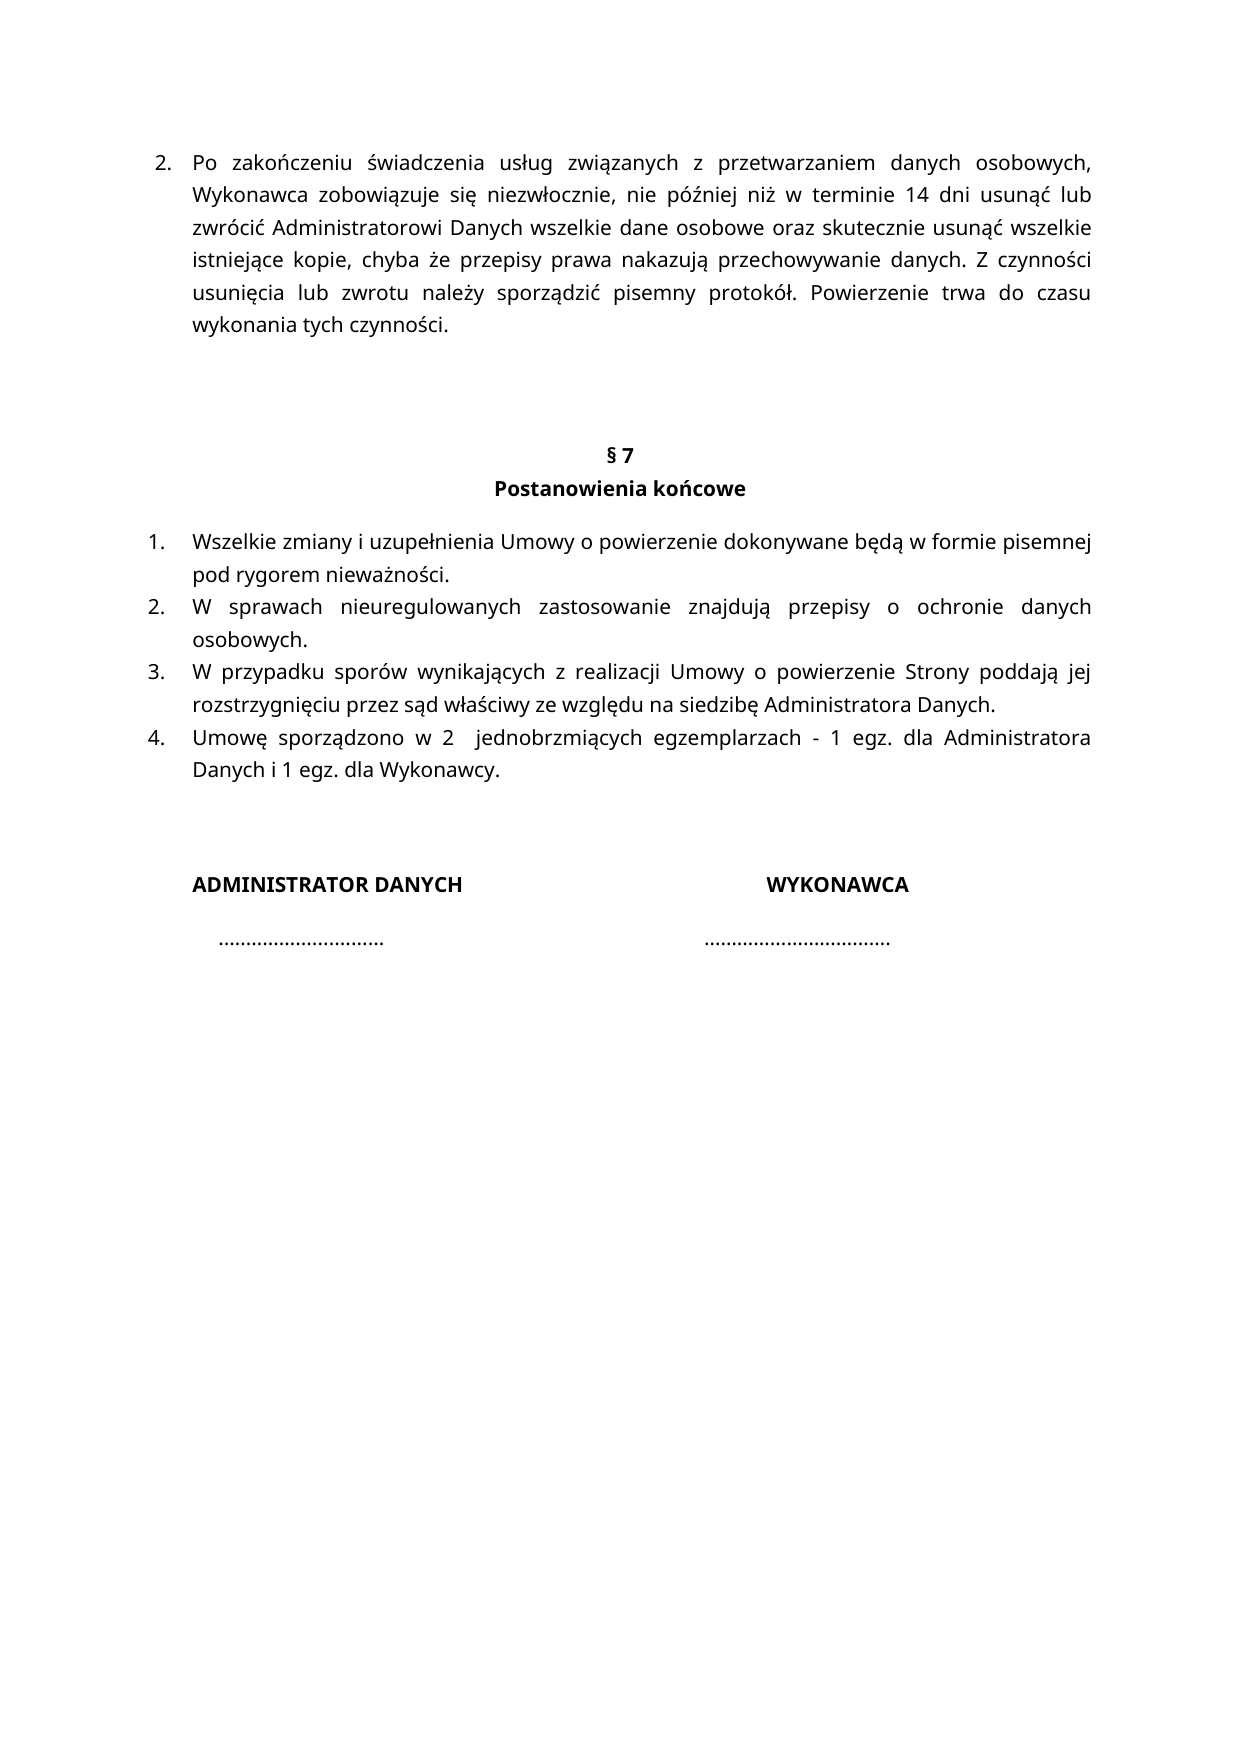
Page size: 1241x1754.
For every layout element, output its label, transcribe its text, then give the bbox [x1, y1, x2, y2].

list Po zakończeniu świadczenia usług związanych z przetwarzaniem danych osobowych, Wykonawca zobowiązuje się niezwłocznie, nie później niż w terminie 14 dni usunąć lub zwrócić Administratorowi Danych wszelkie dane osobowe oraz skutecznie usunąć wszelkie istniejące kopie, chyba że przepisy prawa nakazują przechowywanie danych. Z czynności usunięcia lub zwrotu należy sporządzić pisemny protokół. Powierzenie trwa do czasu wykonania tych czynności. [154, 148, 1093, 339]
list Umowę sporządzono w 2 jednobrzmiących egzemplarzach - 1 egz. dla Administratora Danych i 1 egz. dla Wykonawcy. [148, 723, 1093, 784]
text Postanowienia końcowe [148, 474, 1093, 502]
text § 7 [148, 441, 1093, 469]
list W sprawach nieuregulowanych zastosowanie znajdują przepisy o ochronie danych osobowych. [148, 592, 1093, 653]
text ..…………................ ……………………………. [148, 923, 1093, 952]
text ADMINISTRATOR DANYCH WYKONAWCA [148, 870, 1093, 898]
list W przypadku sporów wynikających z realizacji Umowy o powierzenie Strony poddają jej rozstrzygnięciu przez sąd właściwy ze względu na siedzibę Administratora Danych. [148, 657, 1093, 718]
list Wszelkie zmiany i uzupełnienia Umowy o powierzenie dokonywane będą w formie pisemnej pod rygorem nieważności. [148, 527, 1093, 588]
